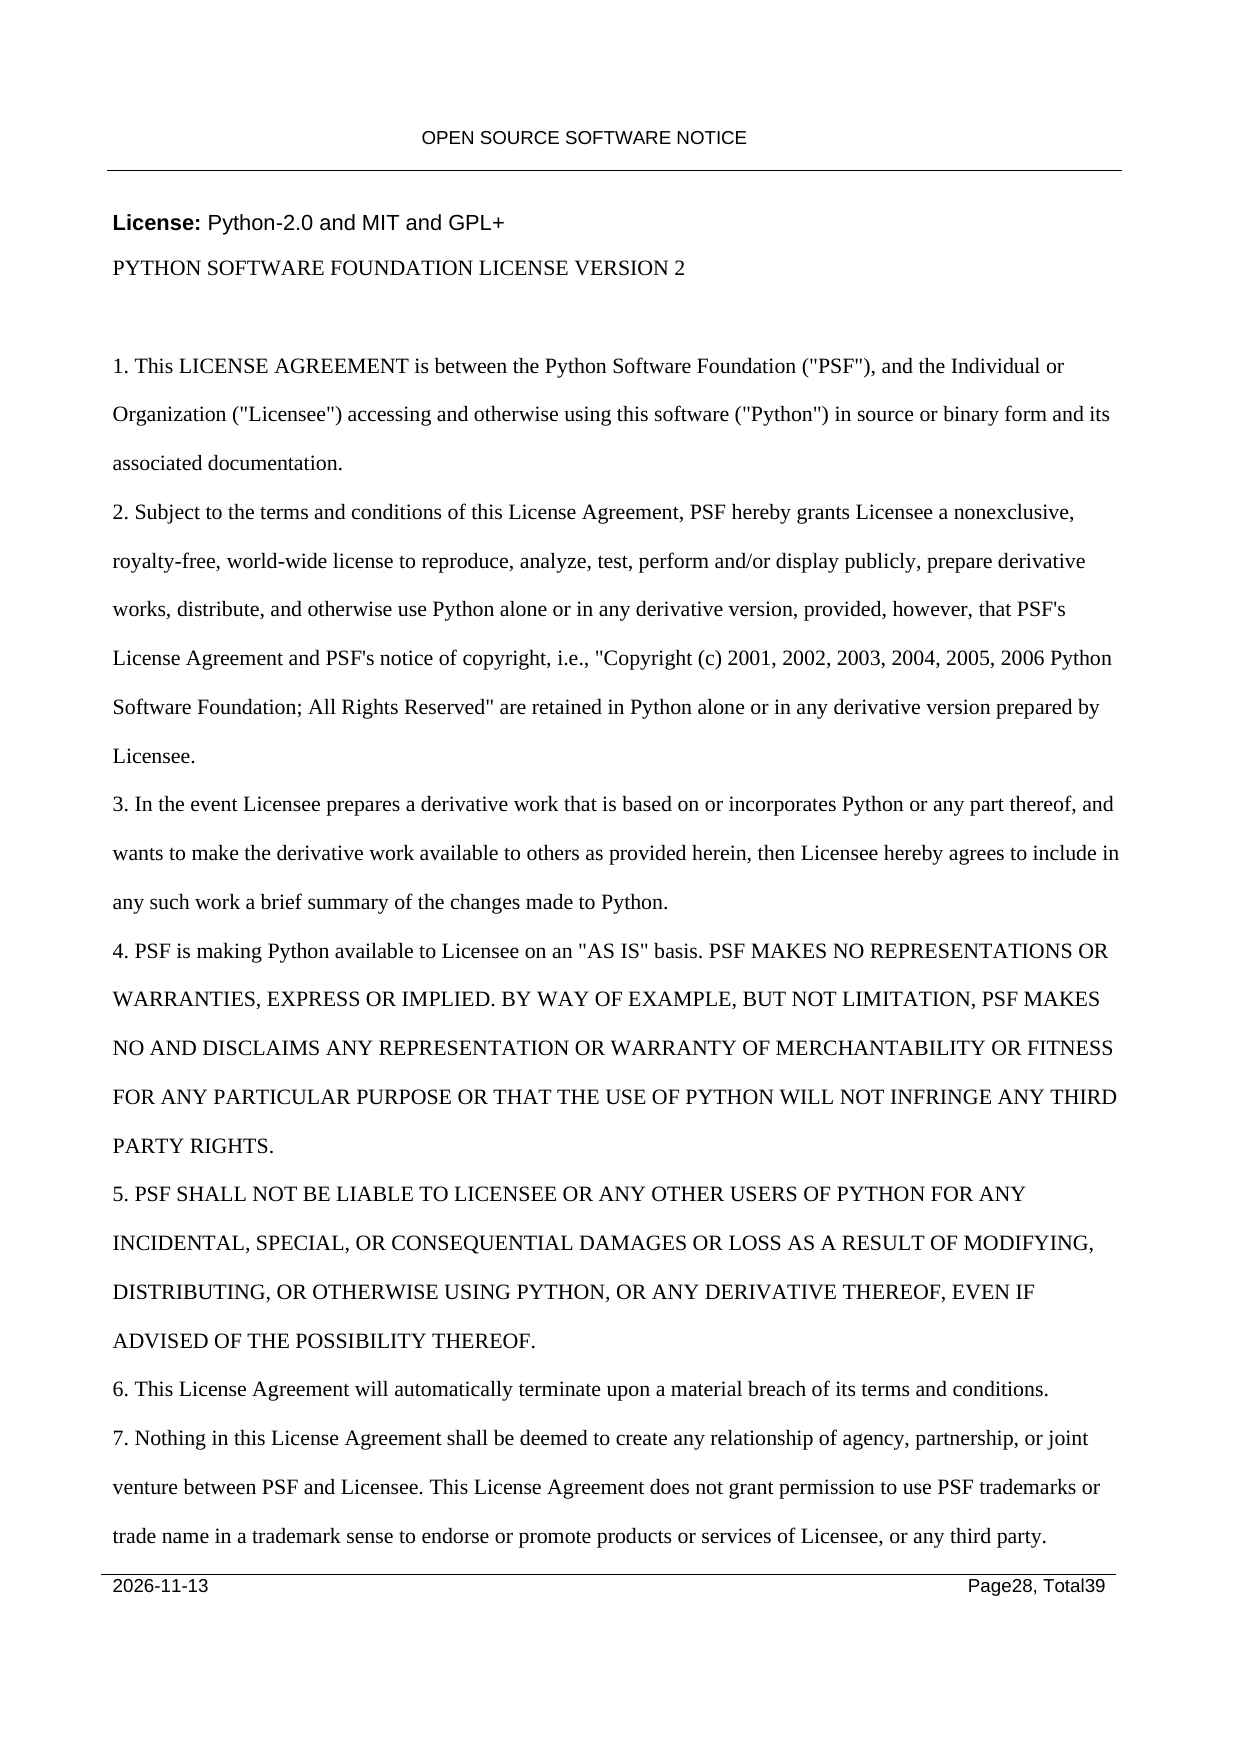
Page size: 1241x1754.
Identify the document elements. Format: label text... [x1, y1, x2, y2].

text License: Python-2.0 and MIT and GPL+ [112, 206, 1128, 239]
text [112, 251, 1128, 1551]
